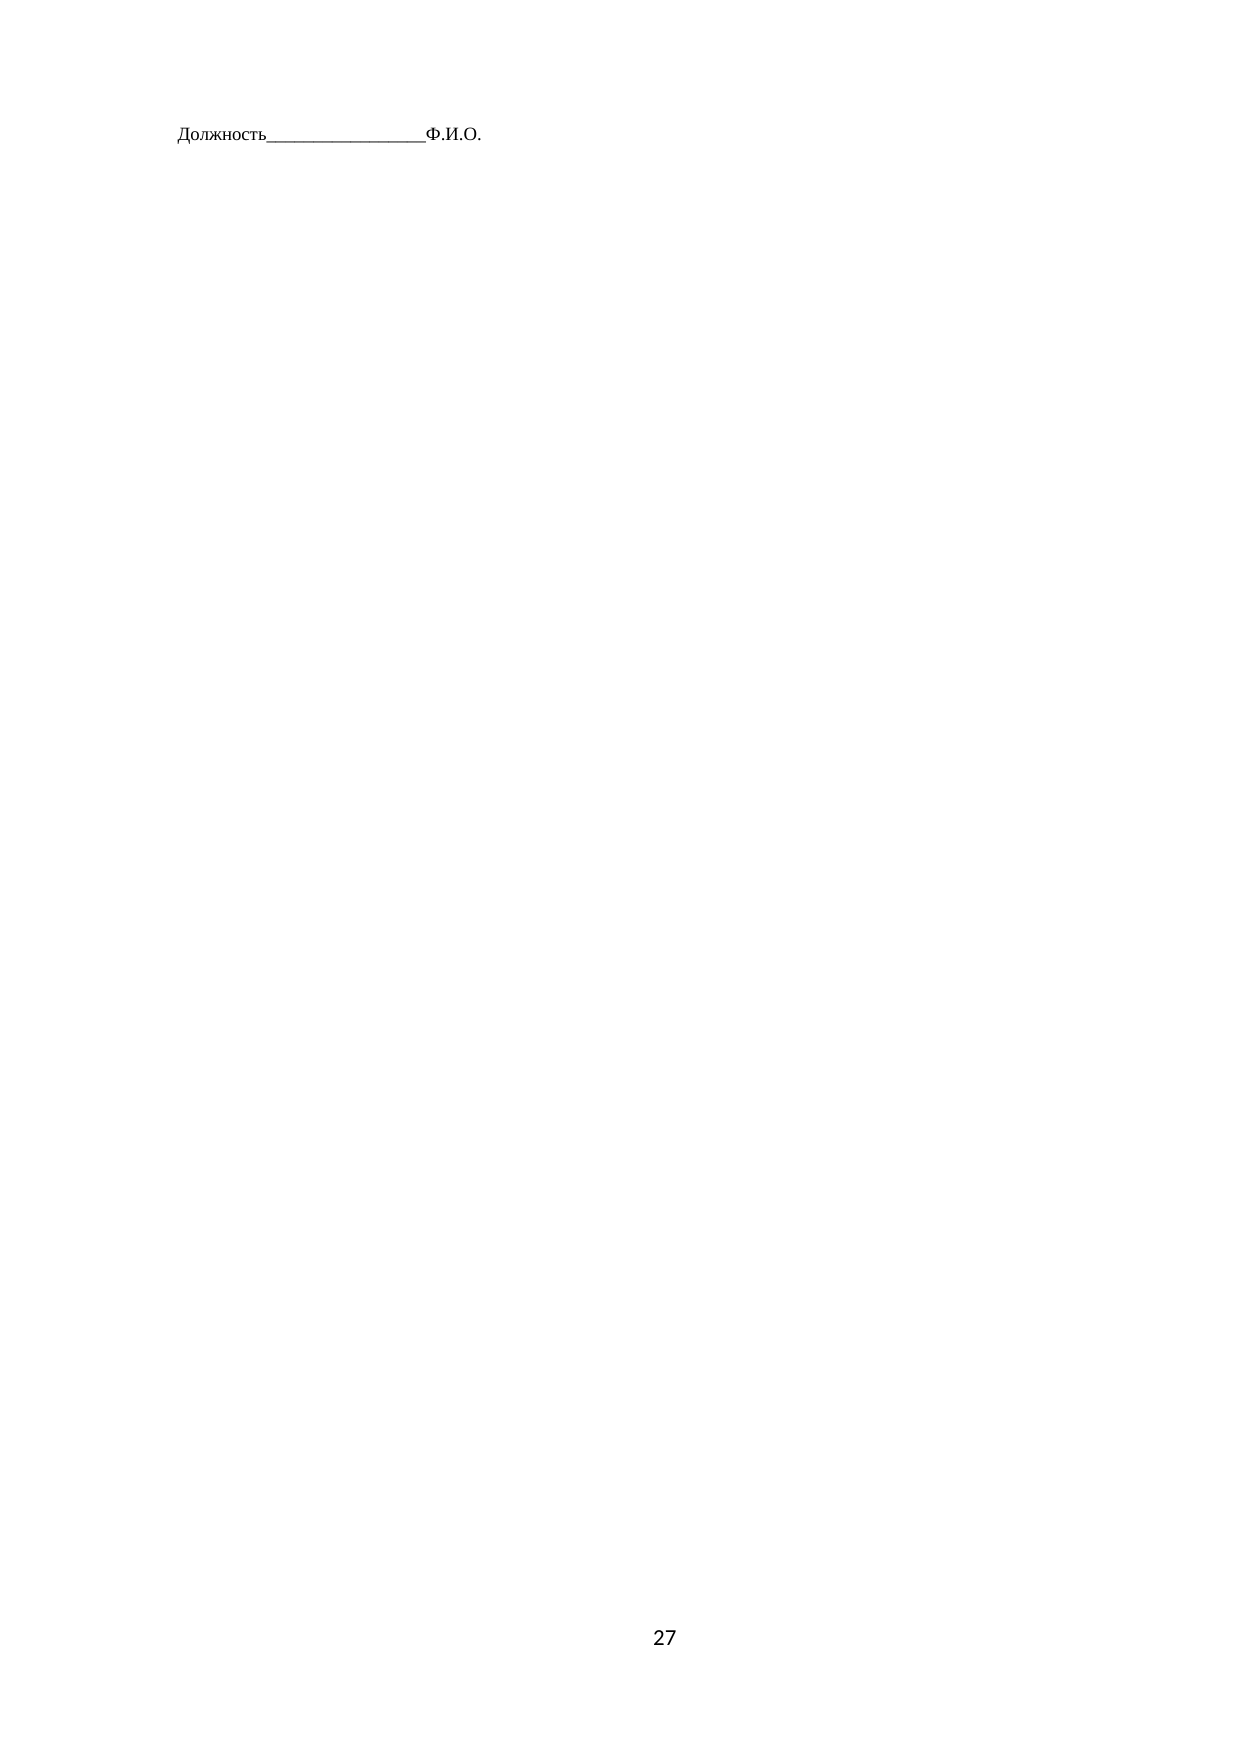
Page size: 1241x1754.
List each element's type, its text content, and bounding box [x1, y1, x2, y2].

table_cell Должность_________________Ф.И.О. [166, 118, 843, 145]
